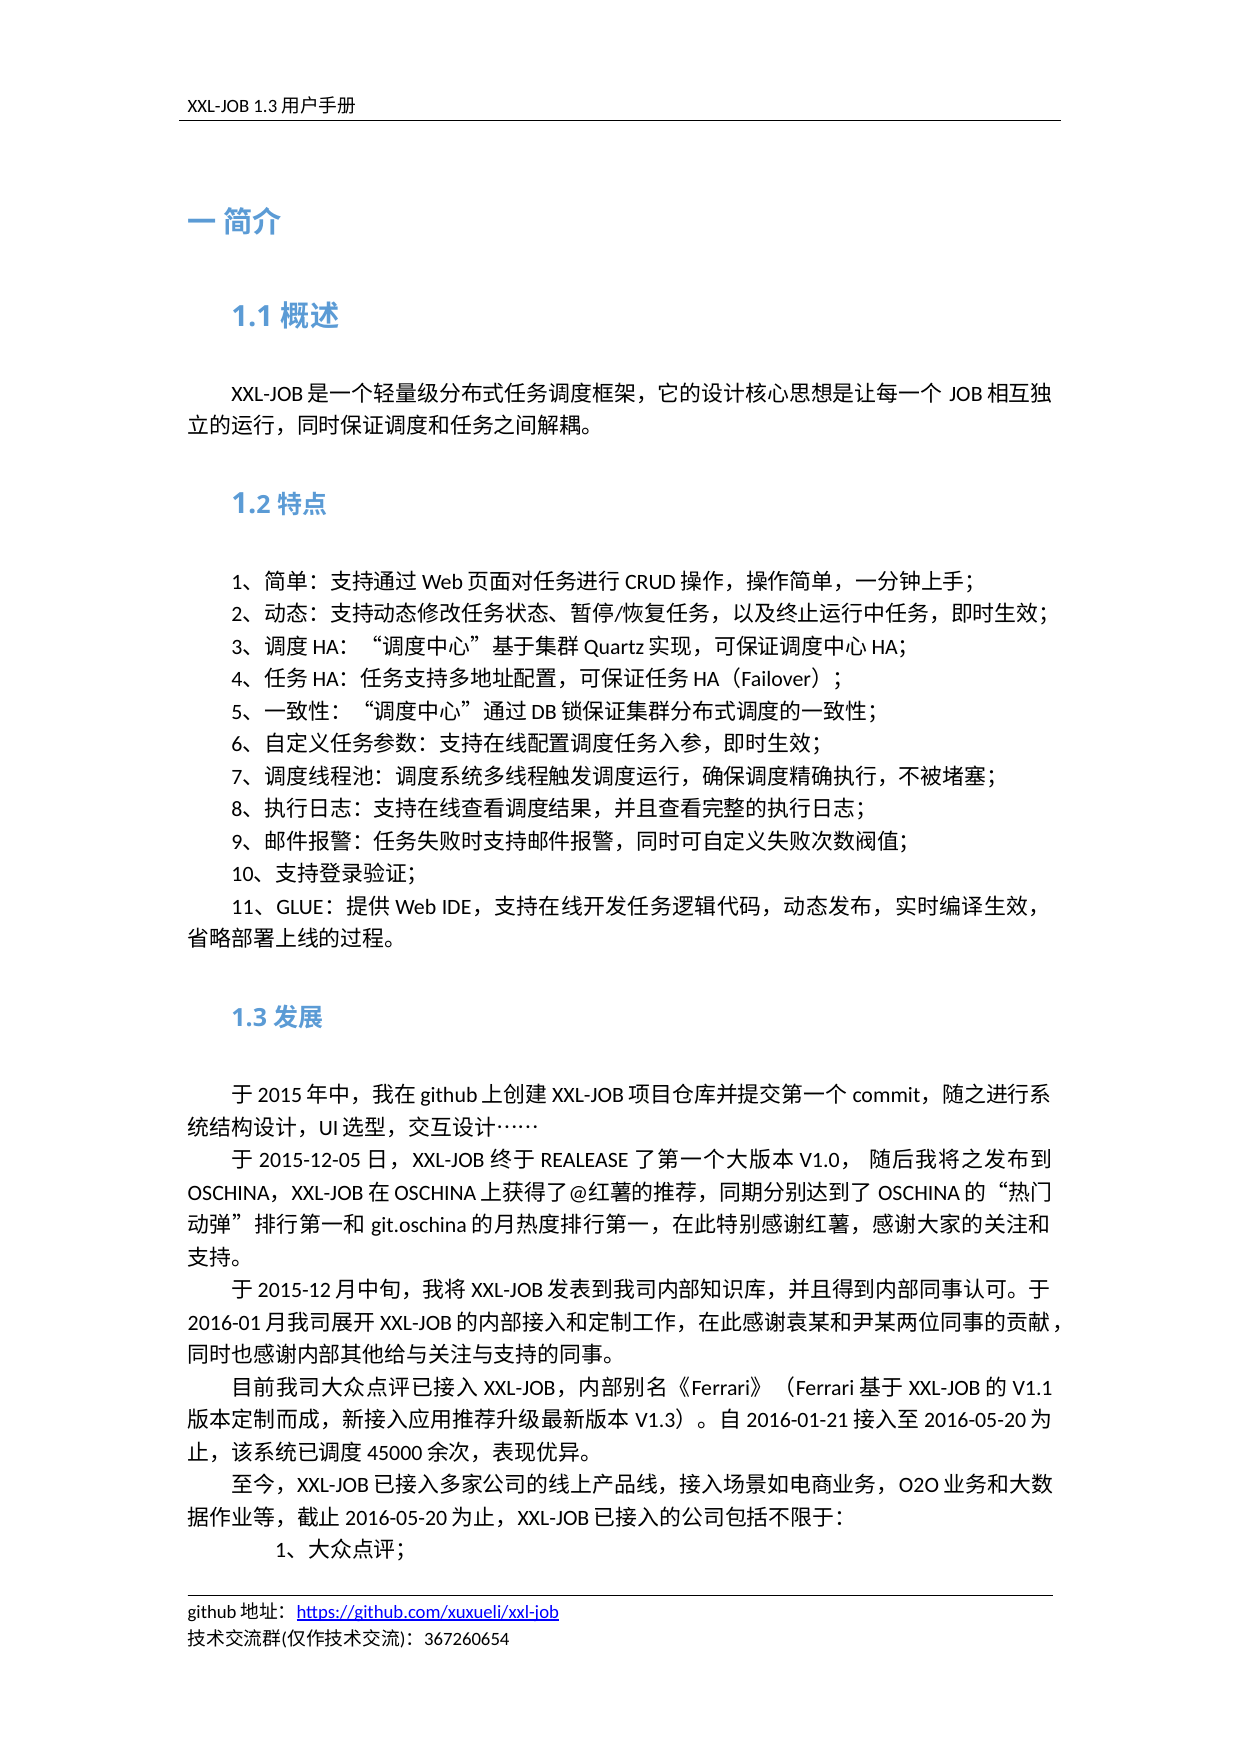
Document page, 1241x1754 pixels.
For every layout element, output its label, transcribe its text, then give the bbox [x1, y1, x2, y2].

text 7、调度线程池：调度系统多线程触发调度运行，确保调度精确执行，不被堵塞； [187, 758, 1053, 791]
text 目前我司大众点评已接入XXL-JOB，内部别名《Ferrari》（Ferrari基于XXL-JOB的V1.1版本定制而成，新接入应用推荐升级最新版本V1.3）。自2016-01-21接入至2016-05-20为止，该系统已调度45000余次，表现优异。 [187, 1369, 1053, 1467]
text 1、大众点评； [231, 1532, 1053, 1564]
text 于2015年中，我在github上创建XXL-JOB项目仓库并提交第一个commit，随之进行系统结构设计，UI选型，交互设计…… [187, 1077, 1053, 1142]
text 于2015-12月中旬，我将XXL-JOB发表到我司内部知识库，并且得到内部同事认可。于2016-01月我司展开XXL-JOB的内部接入和定制工作，在此感谢袁某和尹某两位同事的贡献，同时也感谢内部其他给与关注与支持的同事。 [187, 1272, 1053, 1369]
text 9、邮件报警：任务失败时支持邮件报警，同时可自定义失败次数阀值； [187, 823, 1053, 856]
text 8、执行日志：支持在线查看调度结果，并且查看完整的执行日志； [187, 791, 1053, 823]
text 2、动态：支持动态修改任务状态、暂停/恢复任务，以及终止运行中任务，即时生效； [187, 596, 1053, 628]
subtitle 1.3 发展 [187, 983, 1053, 1048]
text 4、任务HA：任务支持多地址配置，可保证任务HA（Failover）； [187, 661, 1053, 693]
subtitle 一 简介 [187, 187, 1053, 252]
text 5、一致性：“调度中心”通过DB锁保证集群分布式调度的一致性； [187, 693, 1053, 726]
subtitle 1.2 特点 [187, 469, 1053, 534]
text 11、GLUE：提供Web IDE，支持在线开发任务逻辑代码，动态发布，实时编译生效，省略部署上线的过程。 [187, 888, 1053, 953]
text 至今，XXL-JOB已接入多家公司的线上产品线，接入场景如电商业务，O2O业务和大数据作业等，截止2016-05-20为止，XXL-JOB已接入的公司包括不限于： [187, 1467, 1053, 1532]
subtitle 1.1 概述 [187, 281, 1053, 346]
text 于2015-12-05日，XXL-JOB终于REALEASE了第一个大版本V1.0， 随后我将之发布到OSCHINA，XXL-JOB在OSCHINA上获得了@红薯的推荐，同期分别达到了OSCHINA的“热门动弹”排行第一和git.oschina的月热度排行第一，在此特别感谢红薯，感谢大家的关注和支持。 [187, 1142, 1053, 1272]
text 10、支持登录验证； [187, 856, 1053, 888]
text XXL-JOB是一个轻量级分布式任务调度框架，它的设计核心思想是让每一个JOB相互独立的运行，同时保证调度和任务之间解耦。 [187, 375, 1053, 440]
text 6、自定义任务参数：支持在线配置调度任务入参，即时生效； [187, 726, 1053, 758]
text 3、调度HA：“调度中心”基于集群Quartz实现，可保证调度中心HA； [187, 628, 1053, 661]
text 1、简单：支持通过Web页面对任务进行CRUD操作，操作简单，一分钟上手； [187, 563, 1053, 596]
